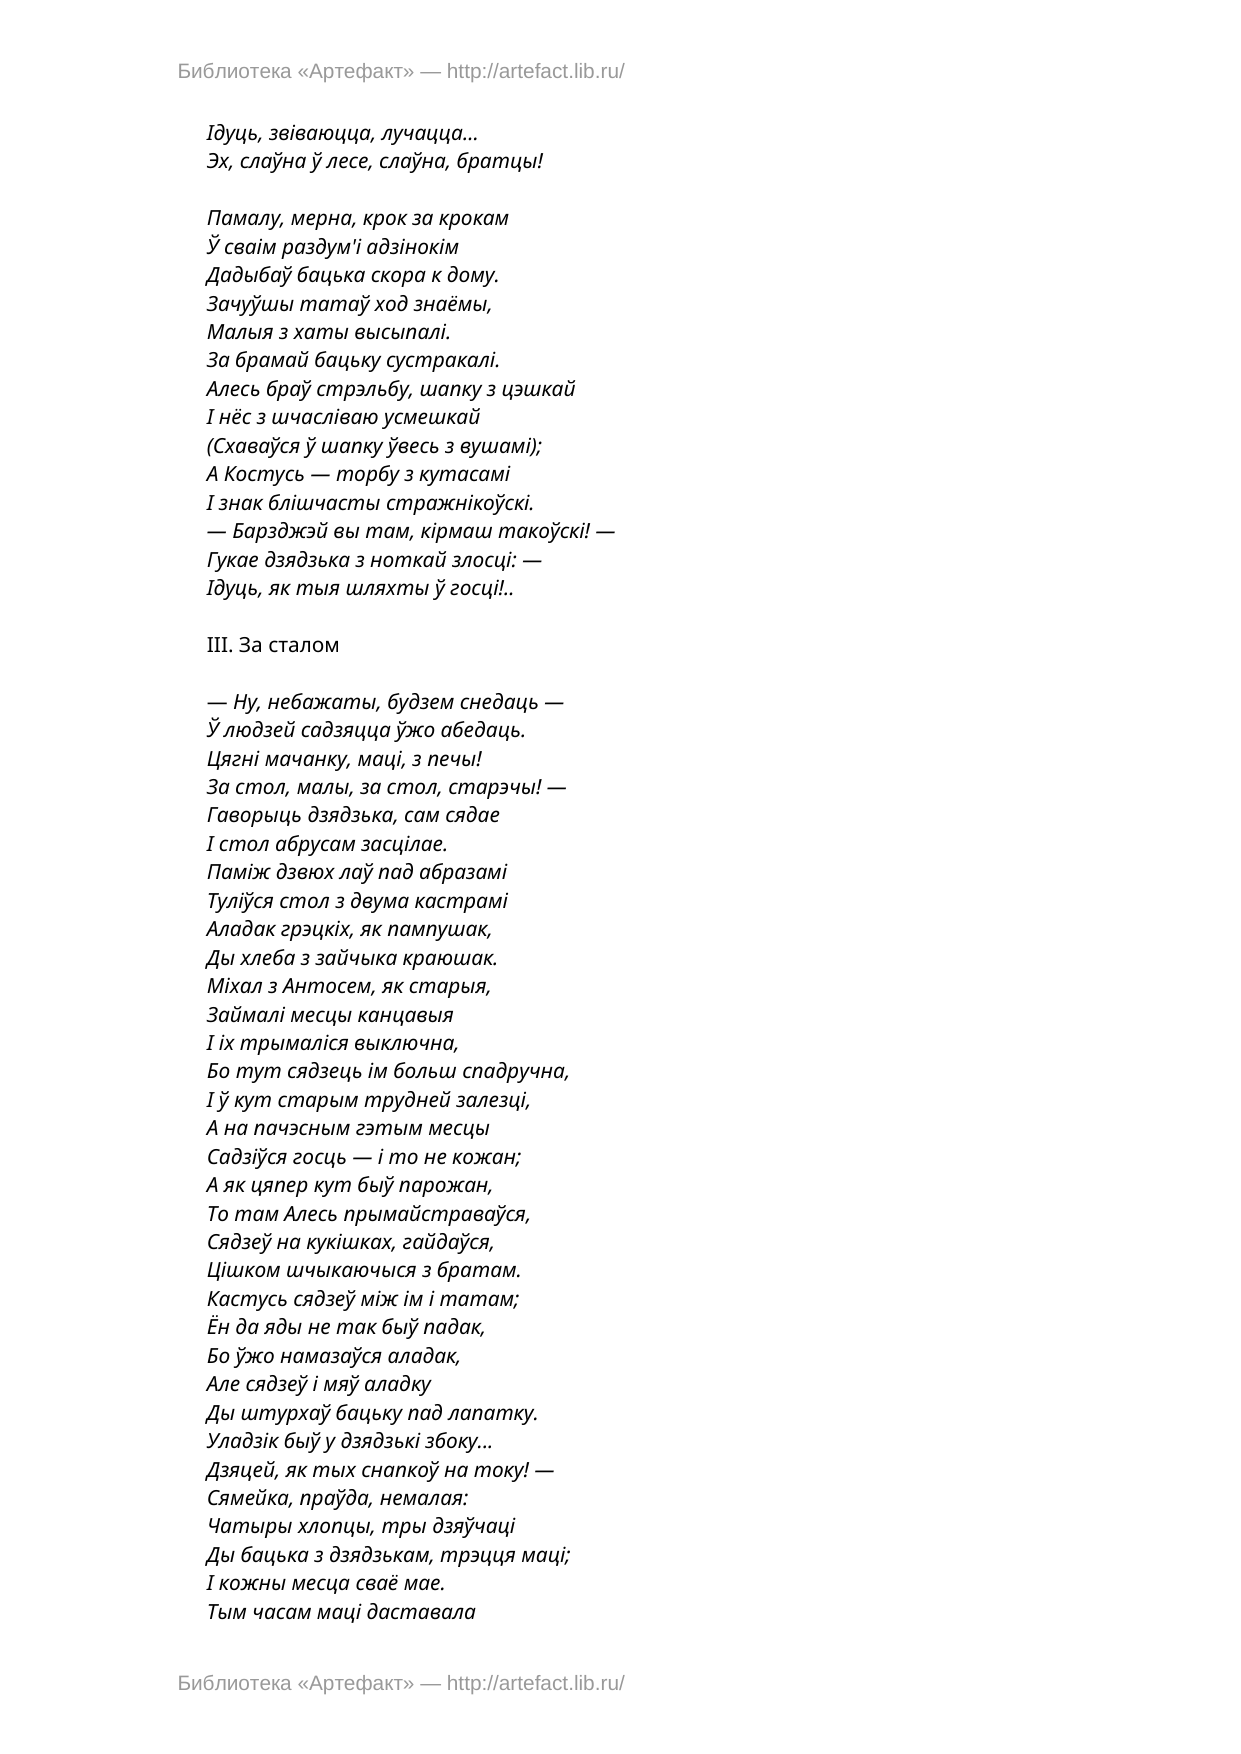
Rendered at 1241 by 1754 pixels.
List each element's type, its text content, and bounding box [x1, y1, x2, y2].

subtitle І ў кут старым трудней залезці, [177, 1085, 1122, 1113]
subtitle Гукае дзядзька з ноткай злосці: — [177, 545, 1122, 573]
subtitle ІІІ. За сталом [177, 630, 1122, 658]
subtitle Ідуць, звіваюцца, лучацца... [177, 118, 1122, 147]
subtitle Зачуўшы татаў ход знаёмы, [177, 289, 1122, 317]
subtitle І іх трымаліся выключна, [177, 1028, 1122, 1057]
subtitle Дзяцей, як тых снапкоў на току! — [177, 1455, 1122, 1483]
subtitle — Барзджэй вы там, кірмаш такоўскі! — [177, 516, 1122, 545]
subtitle Ды штурхаў бацьку пад лапатку. [177, 1398, 1122, 1426]
subtitle Займалі месцы канцавыя [177, 1000, 1122, 1028]
subtitle Туліўся стол з двума кастрамі [177, 886, 1122, 914]
subtitle Ідуць, як тыя шляхты ў госці!.. [177, 573, 1122, 602]
subtitle Дадыбаў бацька скора к дому. [177, 260, 1122, 289]
subtitle І нёс з шчасліваю усмешкай [177, 402, 1122, 431]
subtitle Цішком шчыкаючыся з братам. [177, 1256, 1122, 1284]
subtitle І кожны месца сваё мае. [177, 1568, 1122, 1597]
subtitle А Костусь — торбу з кутасамі [177, 459, 1122, 488]
subtitle Цягні мачанку, маці, з печы! [177, 744, 1122, 772]
subtitle Уладзік быў у дзядзькі збоку... [177, 1426, 1122, 1455]
subtitle За брамай бацьку сустракалі. [177, 346, 1122, 374]
subtitle — Ну, небажаты, будзем снедаць — [177, 687, 1122, 715]
subtitle За стол, малы, за стол, старэчы! — [177, 772, 1122, 801]
subtitle Сядзеў на кукішках, гайдаўся, [177, 1227, 1122, 1256]
subtitle Эх, слаўна ў лесе, слаўна, братцы! [177, 147, 1122, 175]
subtitle А на пачэсным гэтым месцы [177, 1113, 1122, 1142]
subtitle Паміж дзвюх лаў пад абразамі [177, 857, 1122, 886]
subtitle Малыя з хаты высыпалі. [177, 317, 1122, 346]
subtitle Бо тут сядзець ім больш спадручна, [177, 1057, 1122, 1085]
subtitle (Схаваўся ў шапку ўвесь з вушамі); [177, 431, 1122, 459]
subtitle Аладак грэцкіх, як пампушак, [177, 914, 1122, 943]
subtitle А як цяпер кут быў парожан, [177, 1170, 1122, 1199]
subtitle Тым часам маці даставала [177, 1597, 1122, 1625]
subtitle Ў людзей садзяцца ўжо абедаць. [177, 715, 1122, 744]
subtitle Сямейка, праўда, немалая: [177, 1483, 1122, 1512]
subtitle І знак блішчасты стражнікоўскі. [177, 488, 1122, 516]
subtitle Ў сваім раздум'і адзінокім [177, 232, 1122, 260]
subtitle Кастусь сядзеў між ім і татам; [177, 1284, 1122, 1312]
subtitle Ды бацька з дзядзькам, трэцця маці; [177, 1540, 1122, 1568]
subtitle Міхал з Антосем, як старыя, [177, 971, 1122, 1000]
subtitle Садзіўся госць — і то не кожан; [177, 1142, 1122, 1170]
subtitle Ды хлеба з зайчыка краюшак. [177, 943, 1122, 971]
subtitle Бо ўжо намазаўся аладак, [177, 1341, 1122, 1369]
subtitle Алесь браў стрэльбу, шапку з цэшкай [177, 374, 1122, 402]
subtitle То там Алесь прымайстраваўся, [177, 1199, 1122, 1227]
subtitle Чатыры хлопцы, тры дзяўчаці [177, 1512, 1122, 1540]
subtitle Але сядзеў і мяў аладку [177, 1369, 1122, 1398]
subtitle Ён да яды не так быў падак, [177, 1312, 1122, 1341]
subtitle І стол абрусам засцілае. [177, 829, 1122, 857]
subtitle Гаворыць дзядзька, сам сядае [177, 801, 1122, 829]
subtitle Памалу, мерна, крок за крокам [177, 203, 1122, 232]
